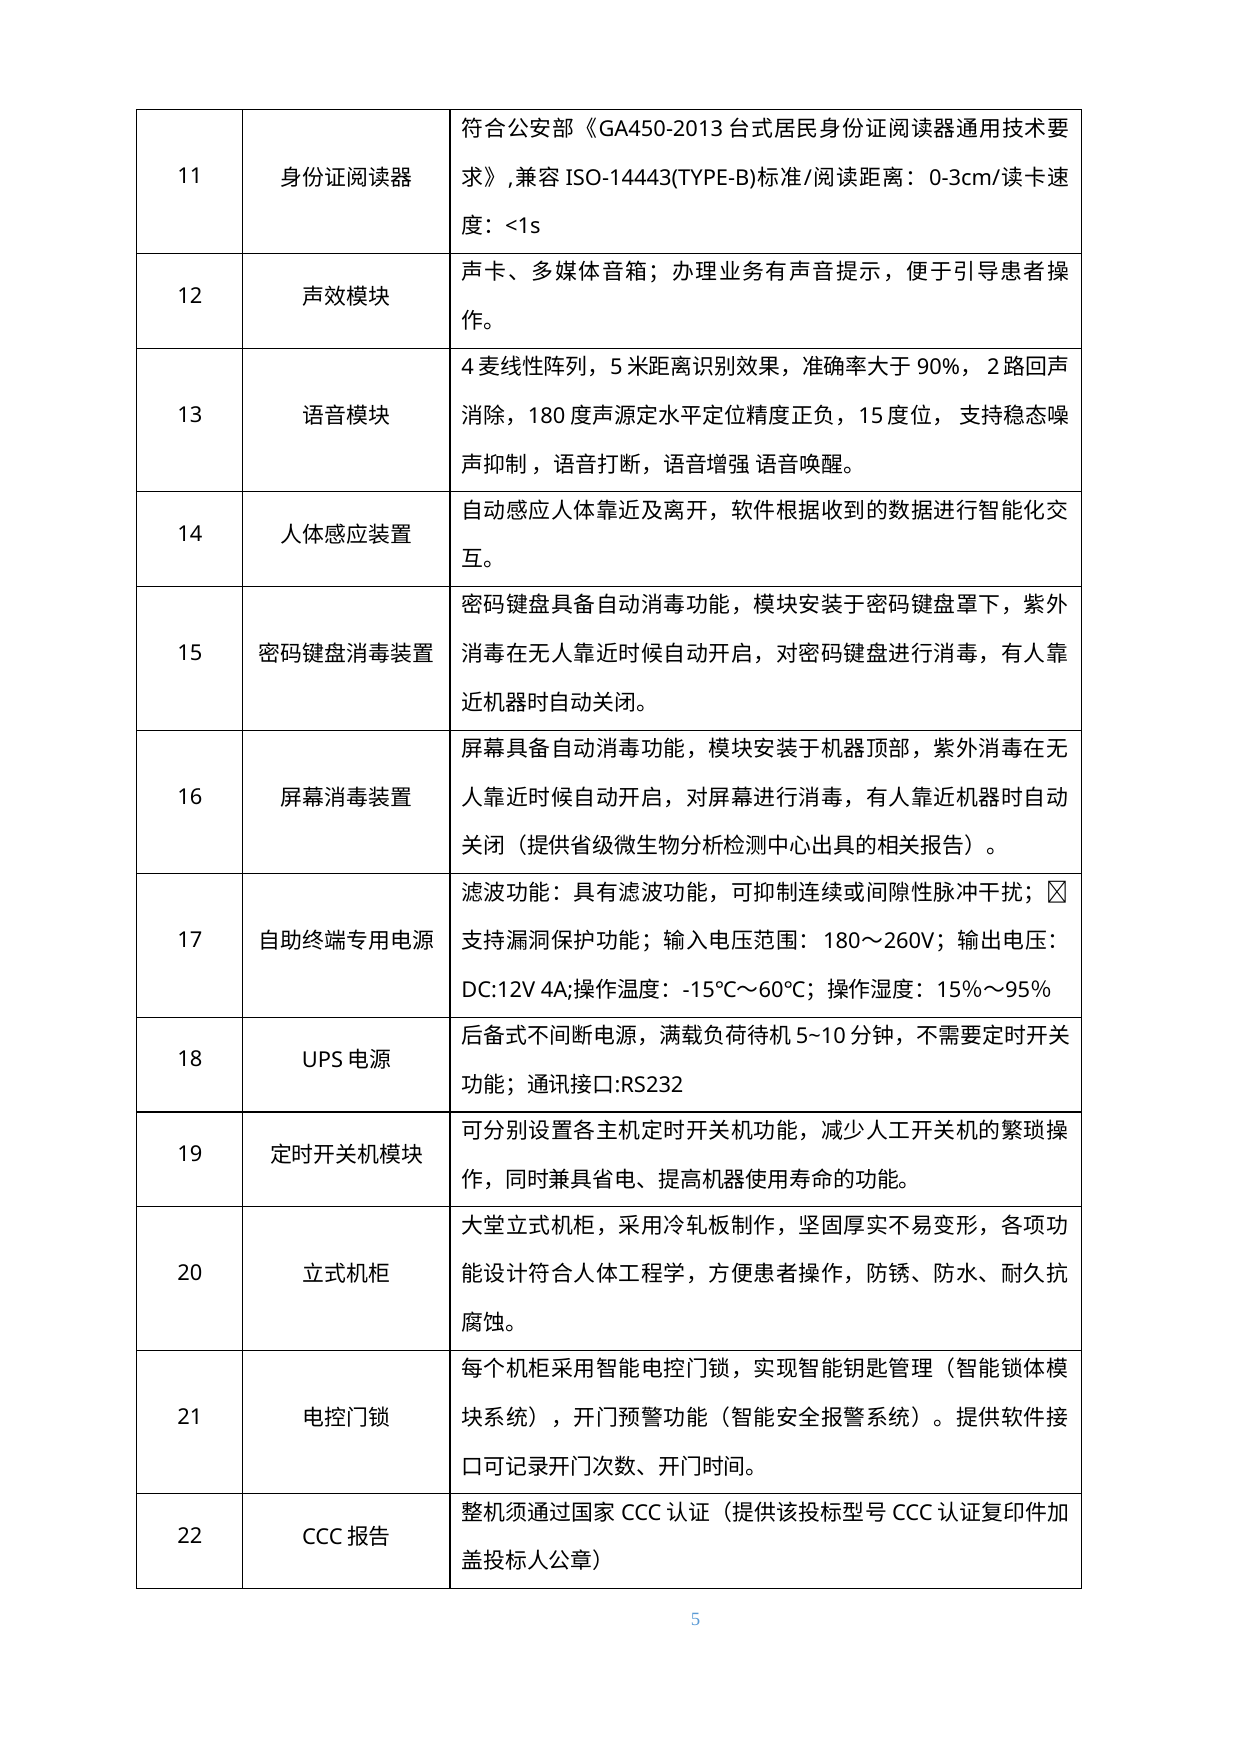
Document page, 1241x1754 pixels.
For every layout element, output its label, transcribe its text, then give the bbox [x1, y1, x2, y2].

table_cell 4麦线性阵列，5米距离识别效果，准确率大于90%， 2路回声消除，180度声源定水平定位精度正负，15度位， 支持稳态噪声抑制 ，语音打断，语音增强 语音唤醒。 [451, 349, 1081, 491]
table_cell 12 [137, 254, 242, 348]
table_cell 人体感应装置 [243, 492, 449, 586]
table_cell 19 [137, 1113, 242, 1206]
table_cell 11 [137, 110, 242, 253]
table_cell 定时开关机模块 [243, 1113, 449, 1206]
table_cell 自动感应人体靠近及离开，软件根据收到的数据进行智能化交互。 [451, 492, 1081, 586]
table_cell 16 [137, 731, 242, 873]
table_cell 18 [137, 1018, 242, 1111]
table_cell 密码键盘消毒装置 [243, 587, 449, 729]
table_cell 每个机柜采用智能电控门锁，实现智能钥匙管理（智能锁体模块系统），开门预警功能（智能安全报警系统）。提供软件接口可记录开门次数、开门时间。 [451, 1351, 1081, 1493]
table_cell 22 [137, 1494, 242, 1588]
table_cell 声效模块 [243, 254, 449, 348]
table_cell 屏幕具备自动消毒功能，模块安装于机器顶部，紫外消毒在无人靠近时候自动开启，对屏幕进行消毒，有人靠近机器时自动关闭（提供省级微生物分析检测中心出具的相关报告）。 [451, 731, 1081, 873]
table_cell 整机须通过国家CCC认证（提供该投标型号CCC认证复印件加盖投标人公章） [451, 1494, 1081, 1588]
table_cell 后备式不间断电源，满载负荷待机5~10分钟，不需要定时开关功能；通讯接口:RS232 [451, 1018, 1081, 1111]
table_cell 20 [137, 1207, 242, 1350]
table_cell 密码键盘具备自动消毒功能，模块安装于密码键盘罩下，紫外消毒在无人靠近时候自动开启，对密码键盘进行消毒，有人靠近机器时自动关闭。 [451, 587, 1081, 729]
table_cell 声卡、多媒体音箱；办理业务有声音提示，便于引导患者操作。 [451, 254, 1081, 348]
table_cell 大堂立式机柜，采用冷轧板制作，坚固厚实不易变形，各项功能设计符合人体工程学，方便患者操作，防锈、防水、耐久抗腐蚀。 [451, 1207, 1081, 1350]
table_cell 13 [137, 349, 242, 491]
table_cell 17 [137, 874, 242, 1017]
table_cell 身份证阅读器 [243, 110, 449, 253]
table_cell 15 [137, 587, 242, 729]
table_cell 可分别设置各主机定时开关机功能，减少人工开关机的繁琐操作，同时兼具省电、提高机器使用寿命的功能。 [451, 1113, 1081, 1206]
table_cell 自助终端专用电源 [243, 874, 449, 1017]
table_cell 14 [137, 492, 242, 586]
table_cell 立式机柜 [243, 1207, 449, 1350]
table_cell 符合公安部《GA450-2013台式居民身份证阅读器通用技术要求》,兼容ISO-14443(TYPE-B)标准/阅读距离：0-3cm/读卡速度：<1s [451, 110, 1081, 253]
table_cell UPS电源 [243, 1018, 449, 1111]
table_cell 滤波功能：具有滤波功能，可抑制连续或间隙性脉冲干扰；支持漏洞保护功能；输入电压范围：180～260V；输出电压：DC:12V 4A;操作温度：-15℃～60℃；操作湿度：15％～95％ [451, 874, 1081, 1017]
table_cell 21 [137, 1351, 242, 1493]
table_cell 屏幕消毒装置 [243, 731, 449, 873]
table_cell CCC报告 [243, 1494, 449, 1588]
table_cell 语音模块 [243, 349, 449, 491]
table_cell 电控门锁 [243, 1351, 449, 1493]
